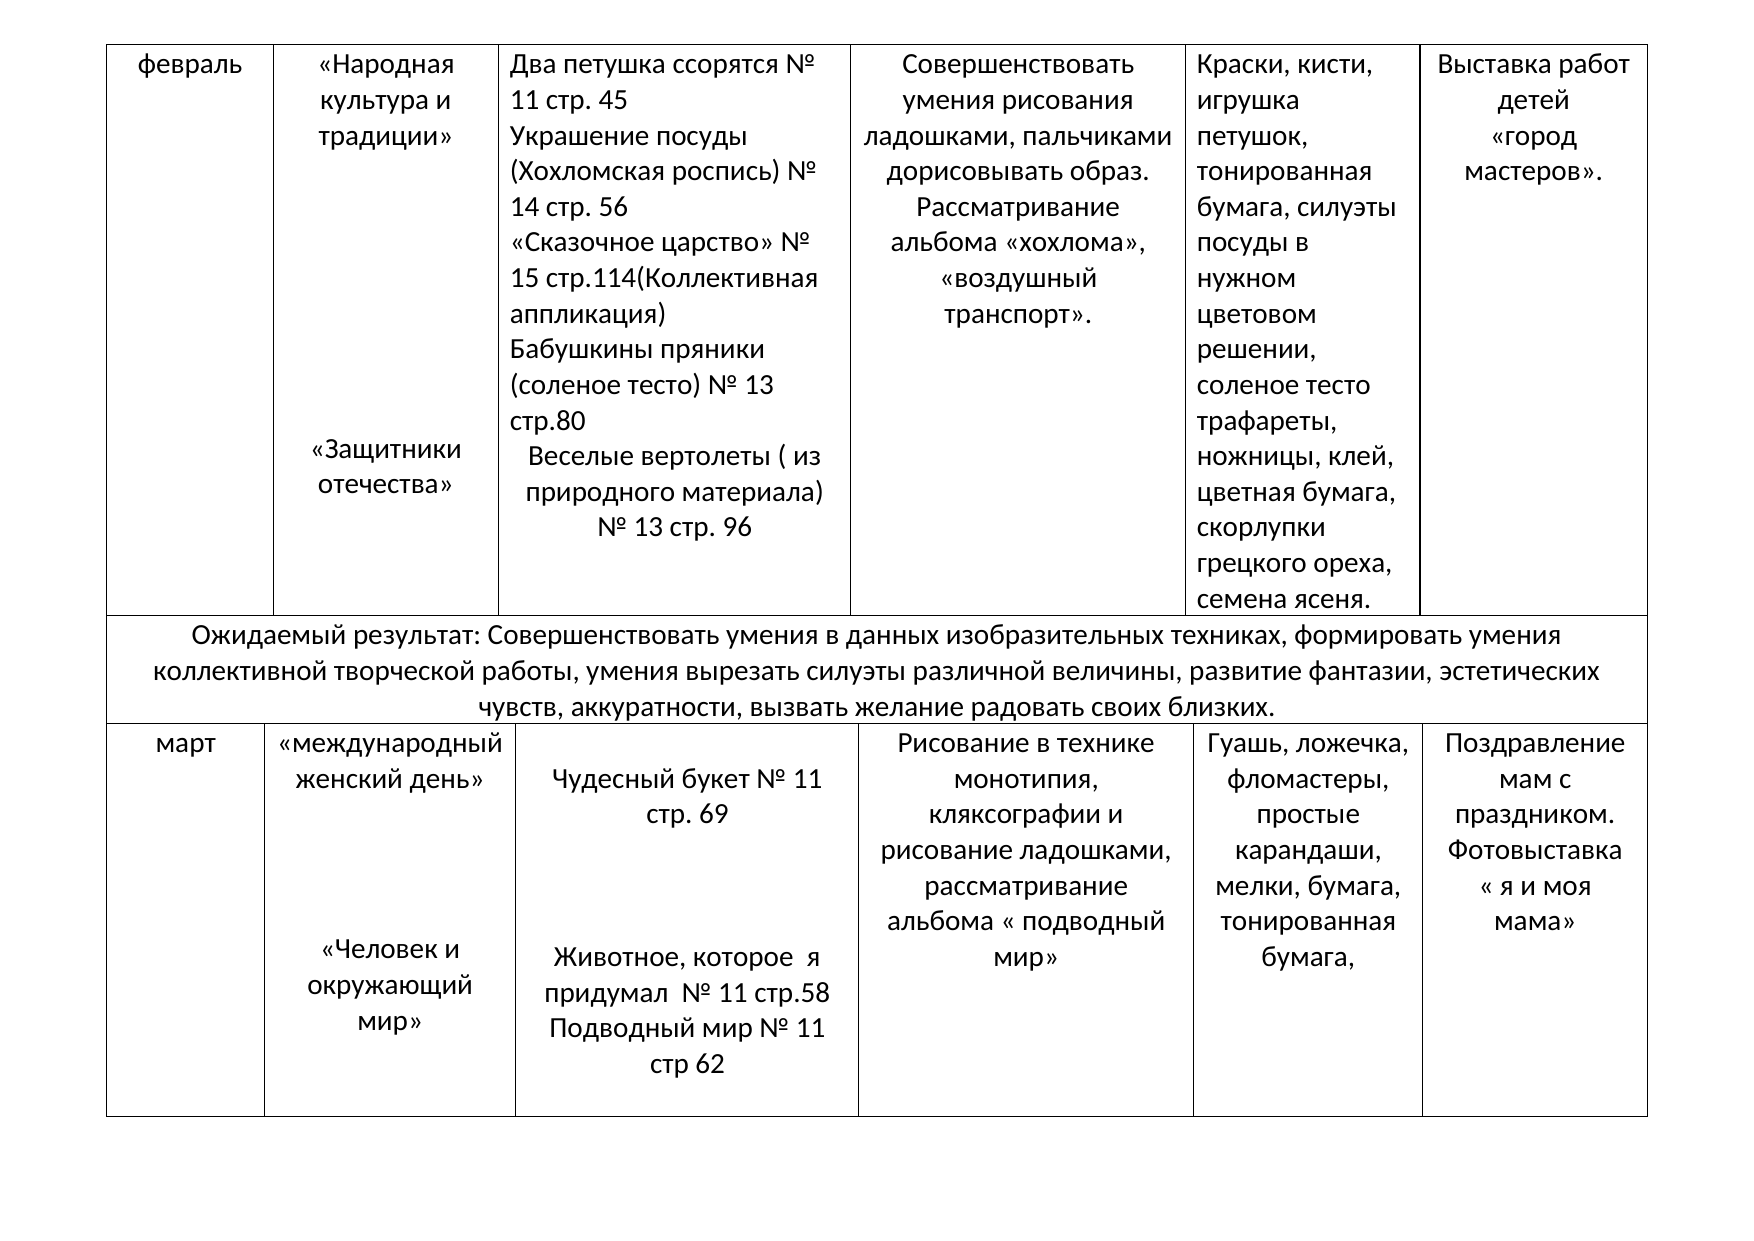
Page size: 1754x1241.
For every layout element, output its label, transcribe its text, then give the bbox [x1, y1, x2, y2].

table_cell Рисование в технике монотипия, кляксографии и рисование ладошками, рассматривание альбома « подводный мир» [859, 724, 1193, 1116]
table_cell Краски, кисти, игрушка петушок, тонированная бумага, силуэты посуды в нужном цветовом решении, соленое тесто трафареты, ножницы, клей, цветная бумага, скорлупки грецкого ореха, семена ясеня. [1186, 45, 1419, 615]
table_cell Два петушка ссорятся № 11 стр. 45 Украшение посуды (Хохломская роспись) № 14 стр. 56 «Сказочное царство» № 15 стр.114(Коллективная аппликация) Бабушкины пряники (соленое тесто) № 13 стр.80 Веселые вертолеты ( из природного материала) № 13 стр. 96 [499, 45, 850, 615]
table_cell февраль [107, 45, 273, 615]
table_cell Совершенствовать умения рисования ладошками, пальчиками дорисовывать образ. Рассматривание альбома «хохлома», «воздушный транспорт». [851, 45, 1185, 615]
table_cell Ожидаемый результат: Совершенствовать умения в данных изобразительных техниках, формировать умения коллективной творческой работы, умения вырезать силуэты различной величины, развитие фантазии, эстетических чувств, аккуратности, вызвать желание радовать своих близких. [107, 616, 1647, 723]
table_cell «международный женский день» «Человек и окружающий мир» [265, 724, 515, 1116]
table_cell март [107, 724, 264, 1116]
table_cell Чудесный букет № 11 стр. 69 Животное, которое я придумал № 11 стр.58 Подводный мир № 11 стр 62 [516, 724, 858, 1116]
table_cell Гуашь, ложечка, фломастеры, простые карандаши, мелки, бумага, тонированная бумага, [1194, 724, 1422, 1116]
table_cell «Народная культура и традиции» «Защитники отечества» [274, 45, 498, 615]
table_cell Выставка работ детей «город мастеров». [1421, 45, 1647, 615]
table_cell Поздравление мам с праздником. Фотовыставка « я и моя мама» [1423, 724, 1647, 1116]
